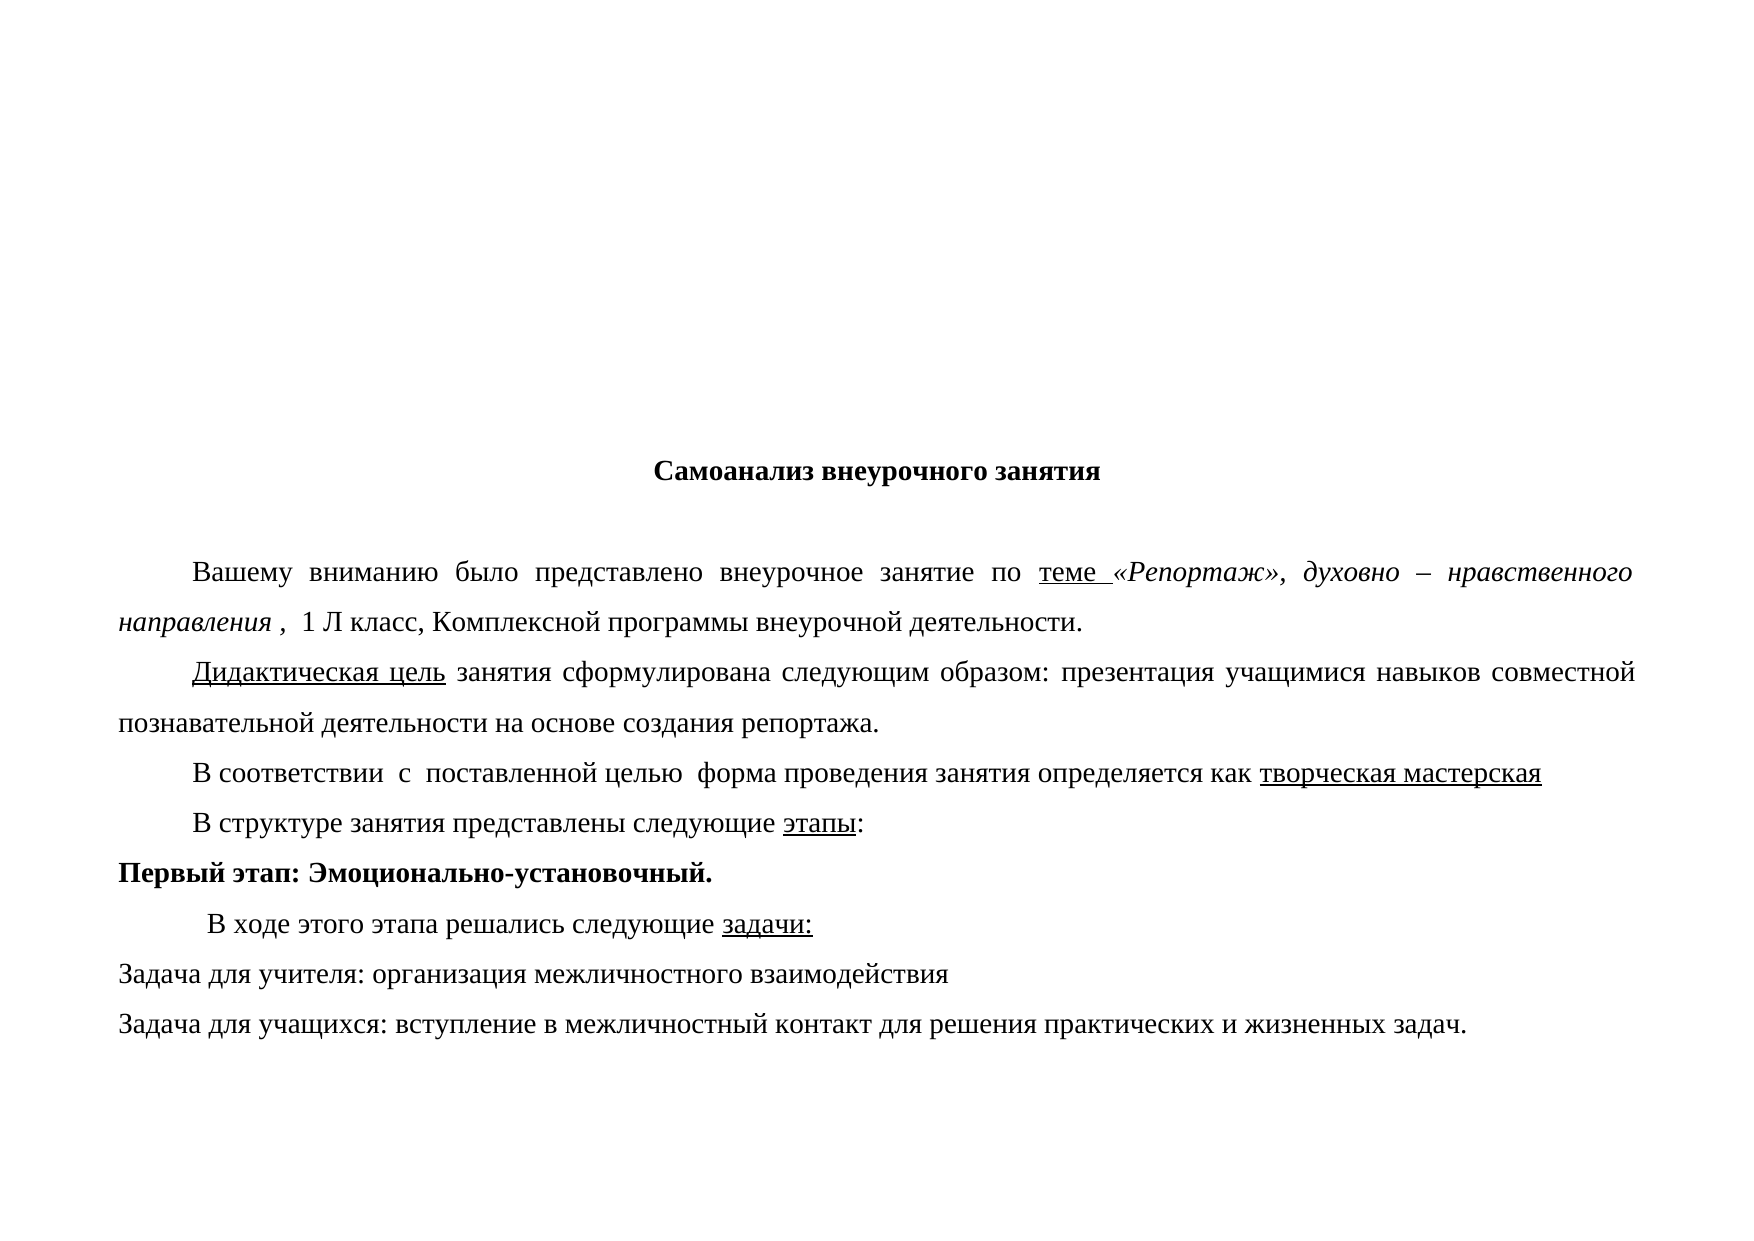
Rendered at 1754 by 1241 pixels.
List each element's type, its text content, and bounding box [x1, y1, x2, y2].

text Дидактическая цель занятия сформулирована следующим образом: презентация учащимися навыков совместной познавательной деятельности на основе создания репортажа. [118, 654, 1636, 738]
text Вашему вниманию было представлено внеурочное занятие по теме «Репортаж», духовно – нравственного направления , 1 Л класс, Комплексной программы внеурочной деятельности. [118, 554, 1636, 638]
text Задача для учащихся: вступление в межличностный контакт для решения практических и жизненных задач. [118, 1007, 1636, 1040]
text В соответствии с поставленной целью форма проведения занятия определяется как творческая мастерская [118, 755, 1636, 788]
text В ходе этого этапа решались следующие задачи: [118, 906, 1636, 939]
text Самоанализ внеурочного занятия [118, 453, 1636, 487]
text Задача для учителя: организация межличностного взаимодействия [118, 956, 1636, 990]
text В структуре занятия представлены следующие этапы: [118, 805, 1636, 839]
text Первый этап: Эмоционально-установочный. [118, 856, 1636, 889]
